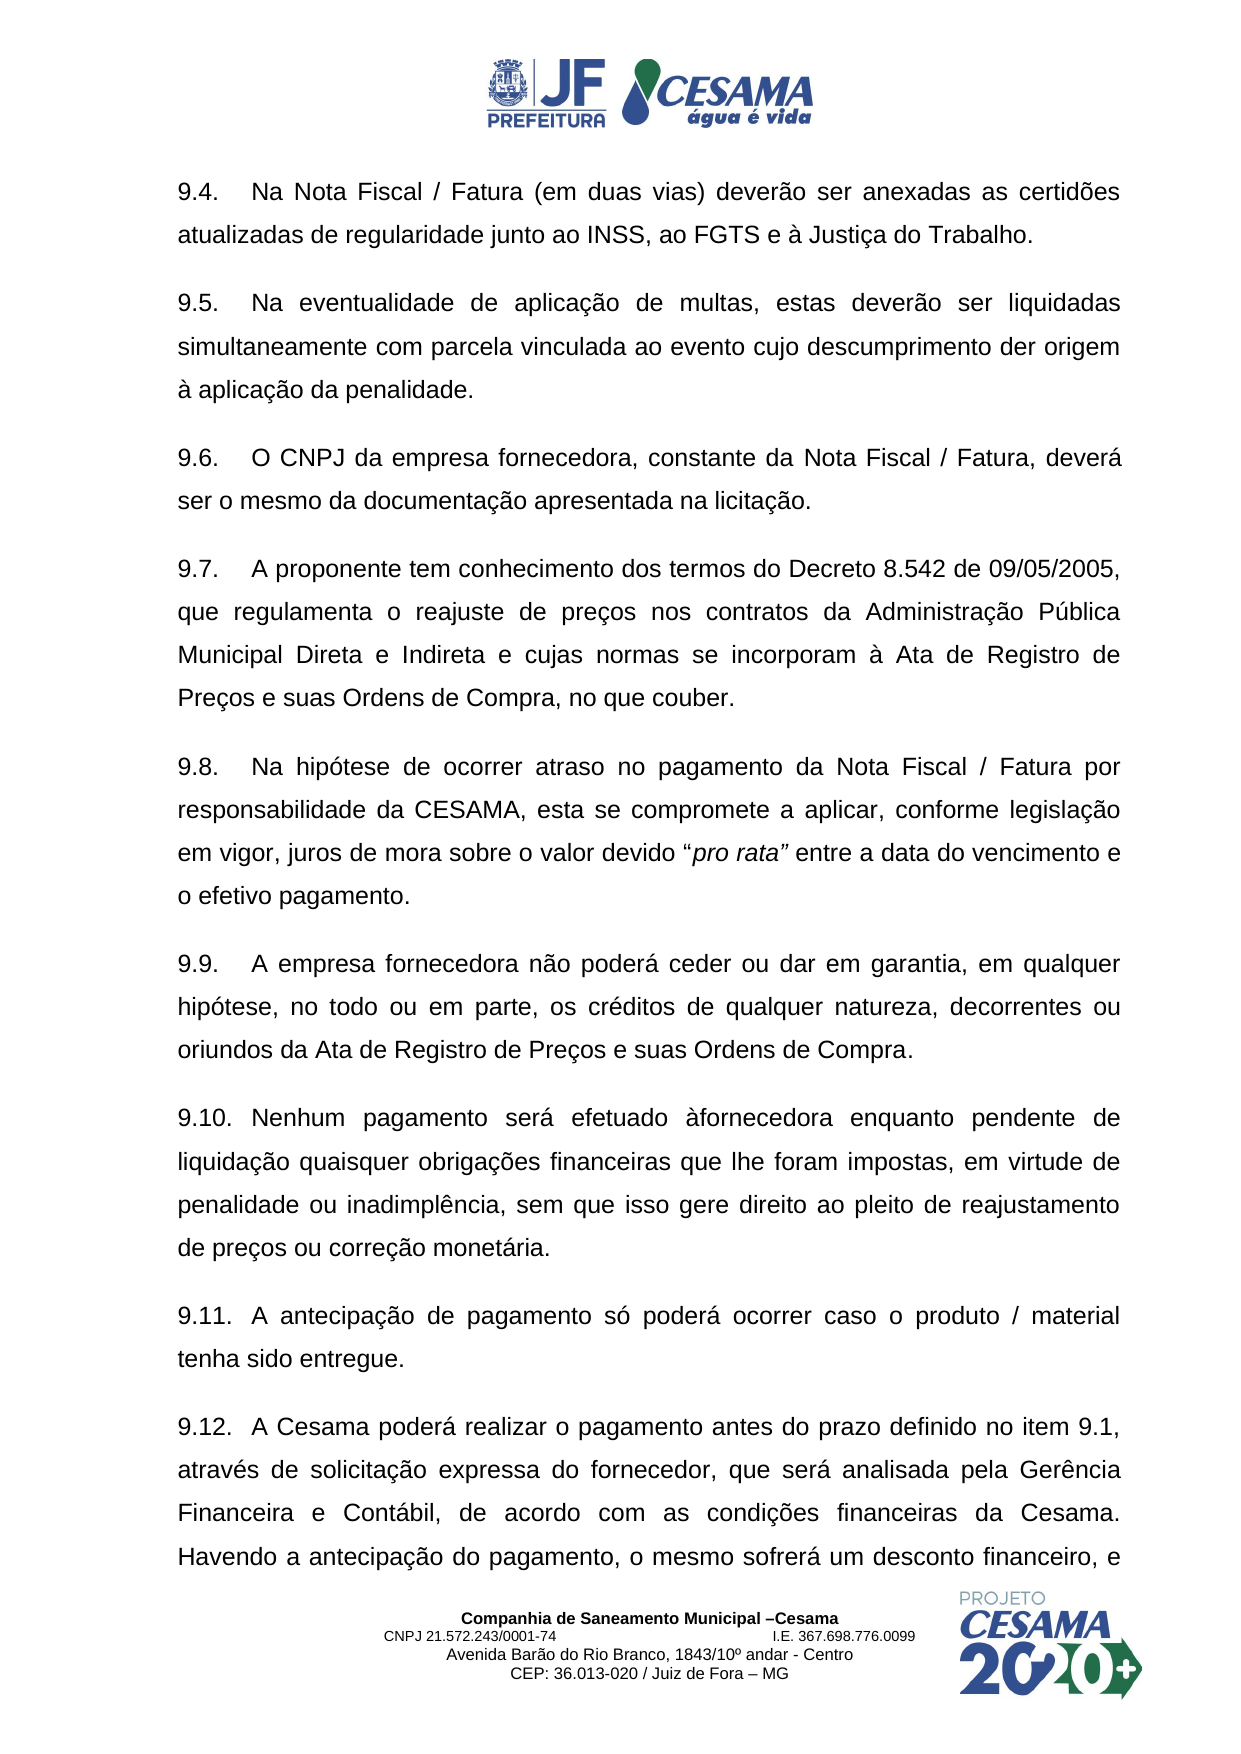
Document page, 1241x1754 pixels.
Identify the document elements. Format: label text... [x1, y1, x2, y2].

picture [486, 59, 813, 128]
list Na eventualidade de aplicação de multas, estas deverão ser liquidadas simultaneamente com parcela vinculada ao evento cujo descumprimento der origem à aplicação da penalidade. [177, 288, 1122, 403]
picture [959, 1591, 1143, 1700]
list A empresa fornecedora não poderá ceder ou dar em garantia, em qualquer hipótese, no todo ou em parte, os créditos de qualquer natureza, decorrentes ou oriundos da Ata de Registro de Preços e suas Ordens de Compra. [177, 949, 1122, 1064]
list A antecipação de pagamento só poderá ocorrer caso o produto / material tenha sido entregue. [177, 1301, 1122, 1373]
list Na hipótese de ocorrer atraso no pagamento da Nota Fiscal / Fatura por responsabilidade da CESAMA, esta se compromete a aplicar, conforme legislação em vigor, juros de mora sobre o valor devido “pro rata” entre a data do vencimento e o efetivo pagamento. [177, 752, 1122, 910]
list Nenhum pagamento será efetuado àfornecedora enquanto pendente de liquidação quaisquer obrigações financeiras que lhe foram impostas, em virtude de penalidade ou inadimplência, sem que isso gere direito ao pleito de reajustamento de preços ou correção monetária. [177, 1103, 1122, 1262]
list Na Nota Fiscal / Fatura (em duas vias) deverão ser anexadas as certidões atualizadas de regularidade junto ao INSS, ao FGTS e à Justiça do Trabalho. [177, 177, 1122, 249]
list O CNPJ da empresa fornecedora, constante da Nota Fiscal / Fatura, deverá ser o mesmo da documentação apresentada na licitação. [177, 443, 1122, 515]
list A proponente tem conhecimento dos termos do Decreto 8.542 de 09/05/2005, que regulamenta o reajuste de preços nos contratos da Administração Pública Municipal Direta e Indireta e cujas normas se incorporam à Ata de Registro de Preços e suas Ordens de Compra, no que couber. [177, 554, 1122, 712]
